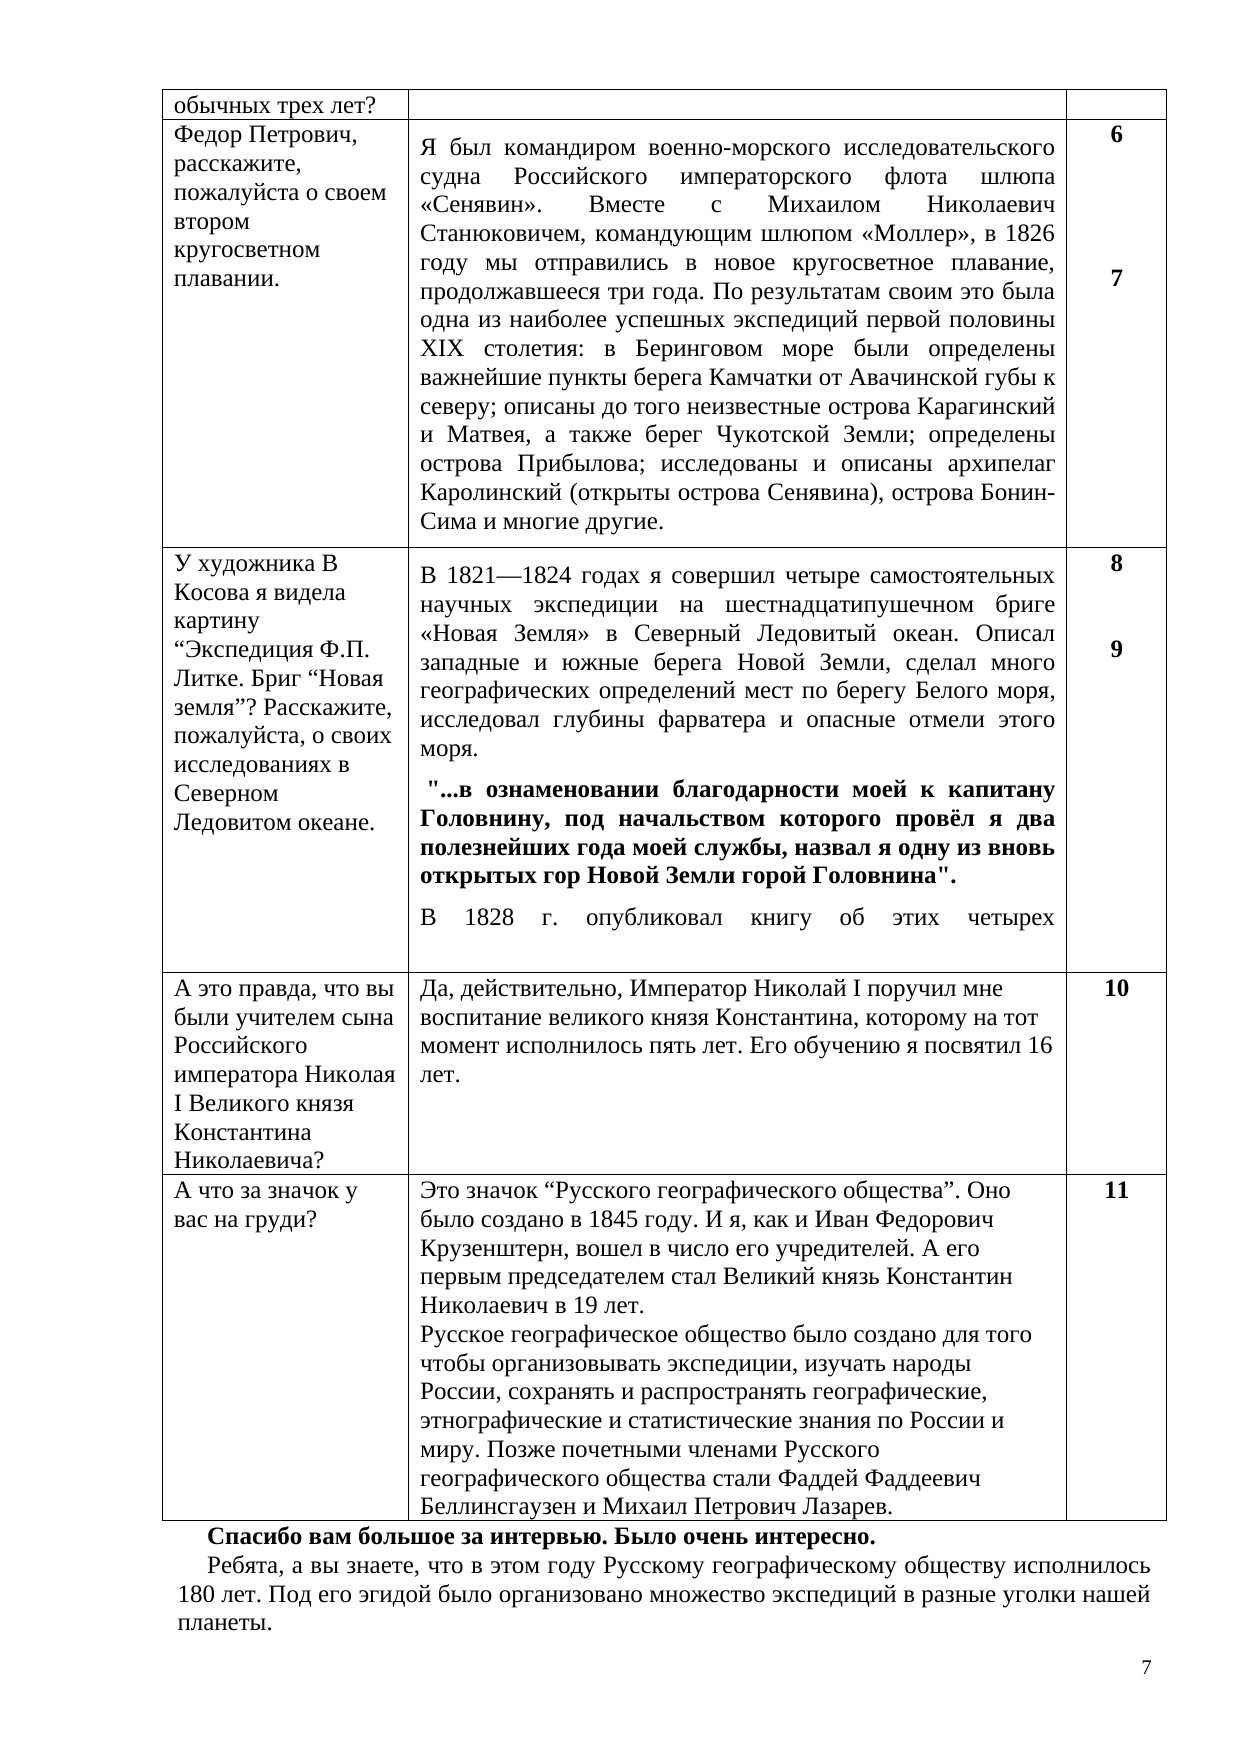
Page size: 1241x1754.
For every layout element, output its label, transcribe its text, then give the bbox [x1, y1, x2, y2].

table_cell А это правда, что вы были учителем сына Российского императора Николая I Великого князя Константина Николаевича? [163, 973, 408, 1174]
table_cell Я был командиром военно-морского исследовательского судна Российского императорского флота шлюпа «Сенявин». Вместе с Михаилом Николаевич Станюковичем, командующим шлюпом «Моллер», в 1826 году мы отправились в новое кругосветное плавание, продолжавшееся три года. По результатам своим это была одна из наиболее успешных экспедиций первой половины XIX столетия: в Беринговом море были определены важнейшие пункты берега Камчатки от Авачинской губы к северу; описаны до того неизвестные острова Карагинский и Матвея, а также берег Чукотской Земли; определены острова Прибылова; исследованы и описаны архипелаг Каролинский (открыты острова Сенявина), острова Бонин-Сима и многие другие. [409, 120, 1066, 547]
text Спасибо вам большое за интервью. Было очень интересно. [177, 1521, 1152, 1550]
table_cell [163, 90, 408, 118]
table_cell Федор Петрович, расскажите, пожалуйста о своем втором кругосветном плавании. [163, 120, 408, 547]
text Ребята, а вы знаете, что в этом году Русскому географическому обществу исполнилось 180 лет. Под его эгидой было организовано множество экспедиций в разные уголки нашей планеты. [177, 1550, 1152, 1636]
table_cell 10 [1067, 973, 1166, 1174]
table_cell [409, 90, 1066, 118]
table_cell Да, действительно, Император Николай I поручил мне воспитание великого князя Константина, которому на тот момент исполнилось пять лет. Его обучению я посвятил 16 лет. [409, 973, 1066, 1174]
table_cell В 1821—1824 годах я совершил четыре самостоятельных научных экспедиции на шестнадцатипушечном бриге «Новая Земля» в Северный Ледовитый океан. Описал западные и южные берега Новой Земли, сделал много географических определений мест по берегу Белого моря, исследовал глубины фарватера и опасные отмели этого моря. "...в ознаменовании благодарности моей к капитану Головнину, под начальством которого провёл я два полезнейших года моей службы, назвал я одну из вновь открытых гор Новой Земли горой Головнина". В 1828 г. опубликовал книгу об этих четырех путешествиях. [409, 548, 1066, 972]
table_cell 11 [1067, 1175, 1166, 1520]
table_cell У художника В Косова я видела картину “Экспедиция Ф.П. Литке. Бриг “Новая земля”? Расскажите, пожалуйста, о своих исследованиях в Северном Ледовитом океане. [163, 548, 408, 972]
table_cell Это значок “Русского географического общества”. Оно было создано в 1845 году. И я, как и Иван Федорович Крузенштерн, вошел в число его учредителей. А его первым председателем стал Великий князь Константин Николаевич в 19 лет. Русское географическое общество было создано для того чтобы организовывать экспедиции, изучать народы России, сохранять и распространять географические, этнографические и статистические знания по России и миру. Позже почетными членами Русского географического общества стали Фаддей Фаддеевич Беллинсгаузен и Михаил Петрович Лазарев. [409, 1175, 1066, 1520]
table_cell 8 9 [1067, 548, 1166, 972]
table_cell 5 [1067, 90, 1166, 118]
table_cell 6 7 [1067, 120, 1166, 547]
table_cell А что за значок у вас на груди? [163, 1175, 408, 1520]
